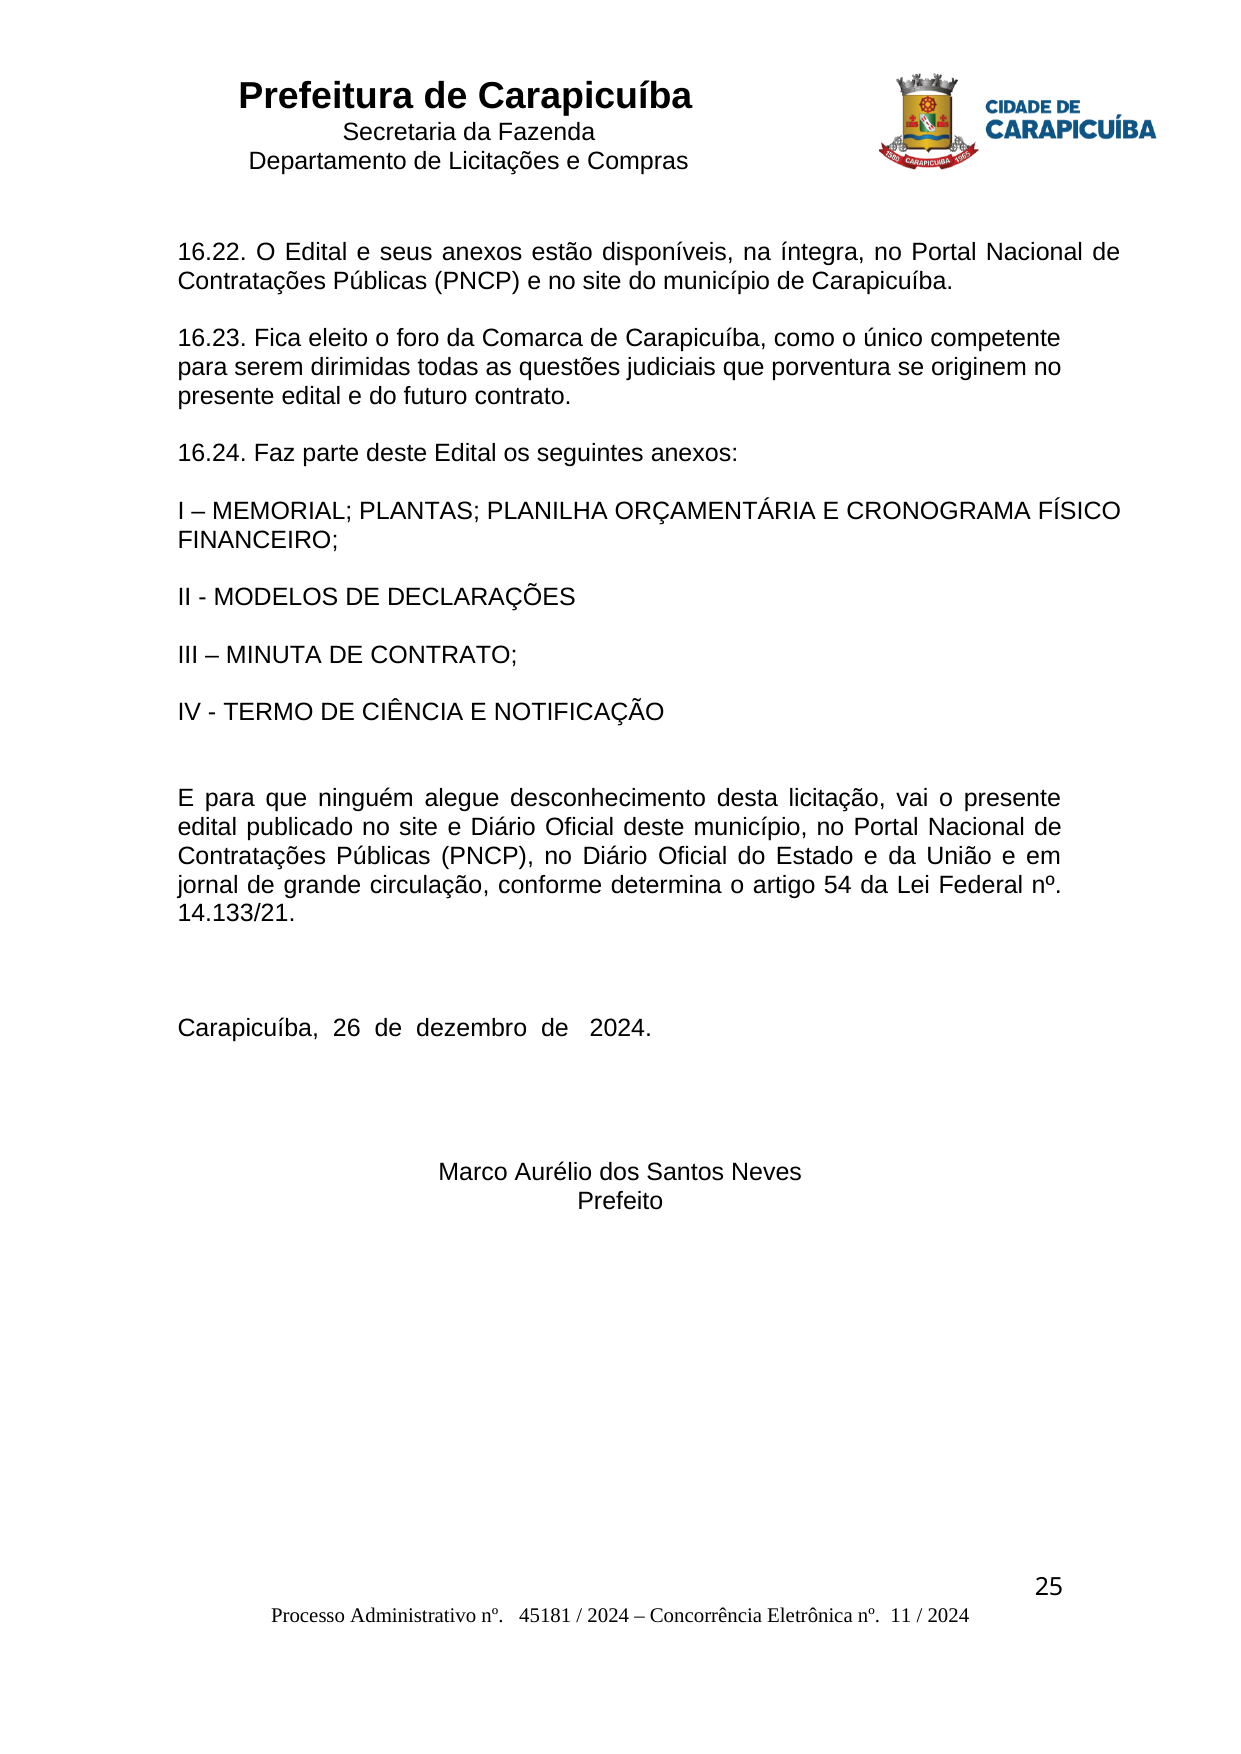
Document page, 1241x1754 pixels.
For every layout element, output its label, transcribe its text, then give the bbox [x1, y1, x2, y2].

text Carapicuíba, 26 de dezembro de 2024. [177, 1013, 1063, 1042]
text 16.24. Faz parte deste Edital os seguintes anexos: [177, 438, 1122, 467]
text Prefeito [177, 1186, 1063, 1215]
text I – MEMORIAL; PLANTAS; PLANILHA ORÇAMENTÁRIA E CRONOGRAMA FÍSICO FINANCEIRO; [177, 496, 1122, 553]
text III – MINUTA DE CONTRATO; [177, 640, 1122, 668]
picture [877, 65, 1159, 172]
text E para que ninguém alegue desconhecimento desta licitação, vai o presente edital publicado no site e Diário Oficial deste município, no Portal Nacional de Contratações Públicas (PNCP), no Diário Oficial do Estado e da União e em jornal de grande circulação, conforme determina o artigo 54 da Lei Federal nº. 14.133/21. [177, 783, 1063, 927]
text 16.22. O Edital e seus anexos estão disponíveis, na íntegra, no Portal Nacional de Contratações Públicas (PNCP) e no site do município de Carapicuíba. [177, 237, 1122, 295]
text Marco Aurélio dos Santos Neves [177, 1157, 1063, 1186]
text 16.23. Fica eleito o foro da Comarca de Carapicuíba, como o único competente para serem dirimidas todas as questões judiciais que porventura se originem no presente edital e do futuro contrato. [177, 323, 1063, 410]
text IV - TERMO DE CIÊNCIA E NOTIFICAÇÃO [177, 697, 1122, 726]
text II - MODELOS DE DECLARAÇÕES [177, 582, 1122, 611]
